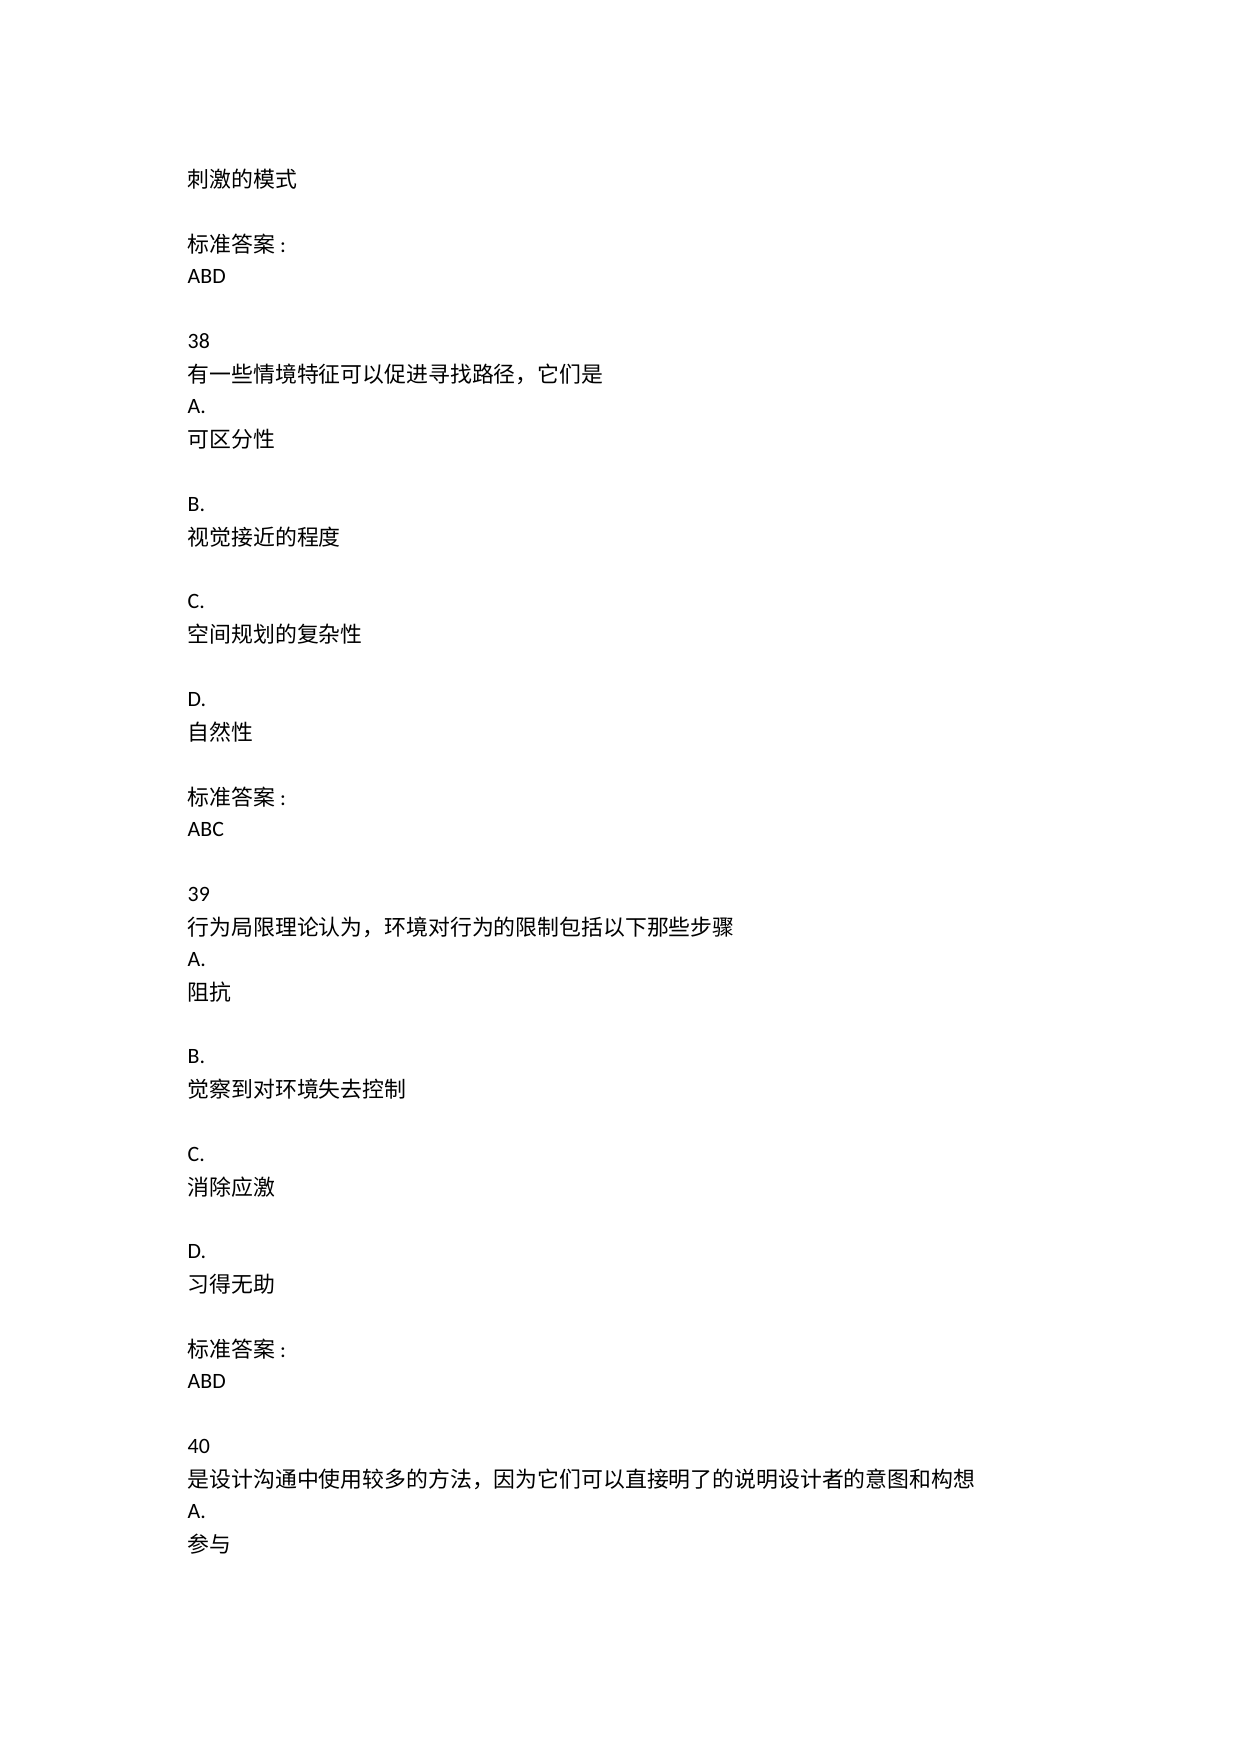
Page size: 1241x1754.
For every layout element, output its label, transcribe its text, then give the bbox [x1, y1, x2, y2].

text 39 [187, 877, 1053, 909]
text 视觉接近的程度 [187, 519, 1053, 552]
text ABC [187, 812, 1053, 844]
text 觉察到对环境失去控制 [187, 1072, 1053, 1104]
text C. [187, 584, 1053, 617]
text A. [187, 389, 1053, 422]
text A. [187, 942, 1053, 974]
text A. [187, 1494, 1053, 1527]
text ABD [187, 259, 1053, 292]
text D. [187, 682, 1053, 714]
text 38 [187, 324, 1053, 357]
text 消除应激 [187, 1169, 1053, 1202]
text 标准答案 : [187, 779, 1053, 812]
text 空间规划的复杂性 [187, 617, 1053, 649]
text 自然性 [187, 714, 1053, 747]
text B. [187, 1039, 1053, 1072]
text B. [187, 487, 1053, 519]
text 可区分性 [187, 422, 1053, 454]
text ABD [187, 1364, 1053, 1397]
text 参与 [187, 1527, 1053, 1559]
text 阻抗 [187, 974, 1053, 1007]
text 刺激的模式 [187, 162, 1053, 194]
text 行为局限理论认为，环境对行为的限制包括以下那些步骤 [187, 909, 1053, 942]
text 有一些情境特征可以促进寻找路径，它们是 [187, 357, 1053, 389]
text D. [187, 1234, 1053, 1267]
text 标准答案 : [187, 227, 1053, 259]
text 40 [187, 1429, 1053, 1462]
text 习得无助 [187, 1267, 1053, 1299]
text 标准答案 : [187, 1332, 1053, 1364]
text C. [187, 1137, 1053, 1169]
text 是设计沟通中使用较多的方法，因为它们可以直接明了的说明设计者的意图和构想 [187, 1462, 1053, 1494]
